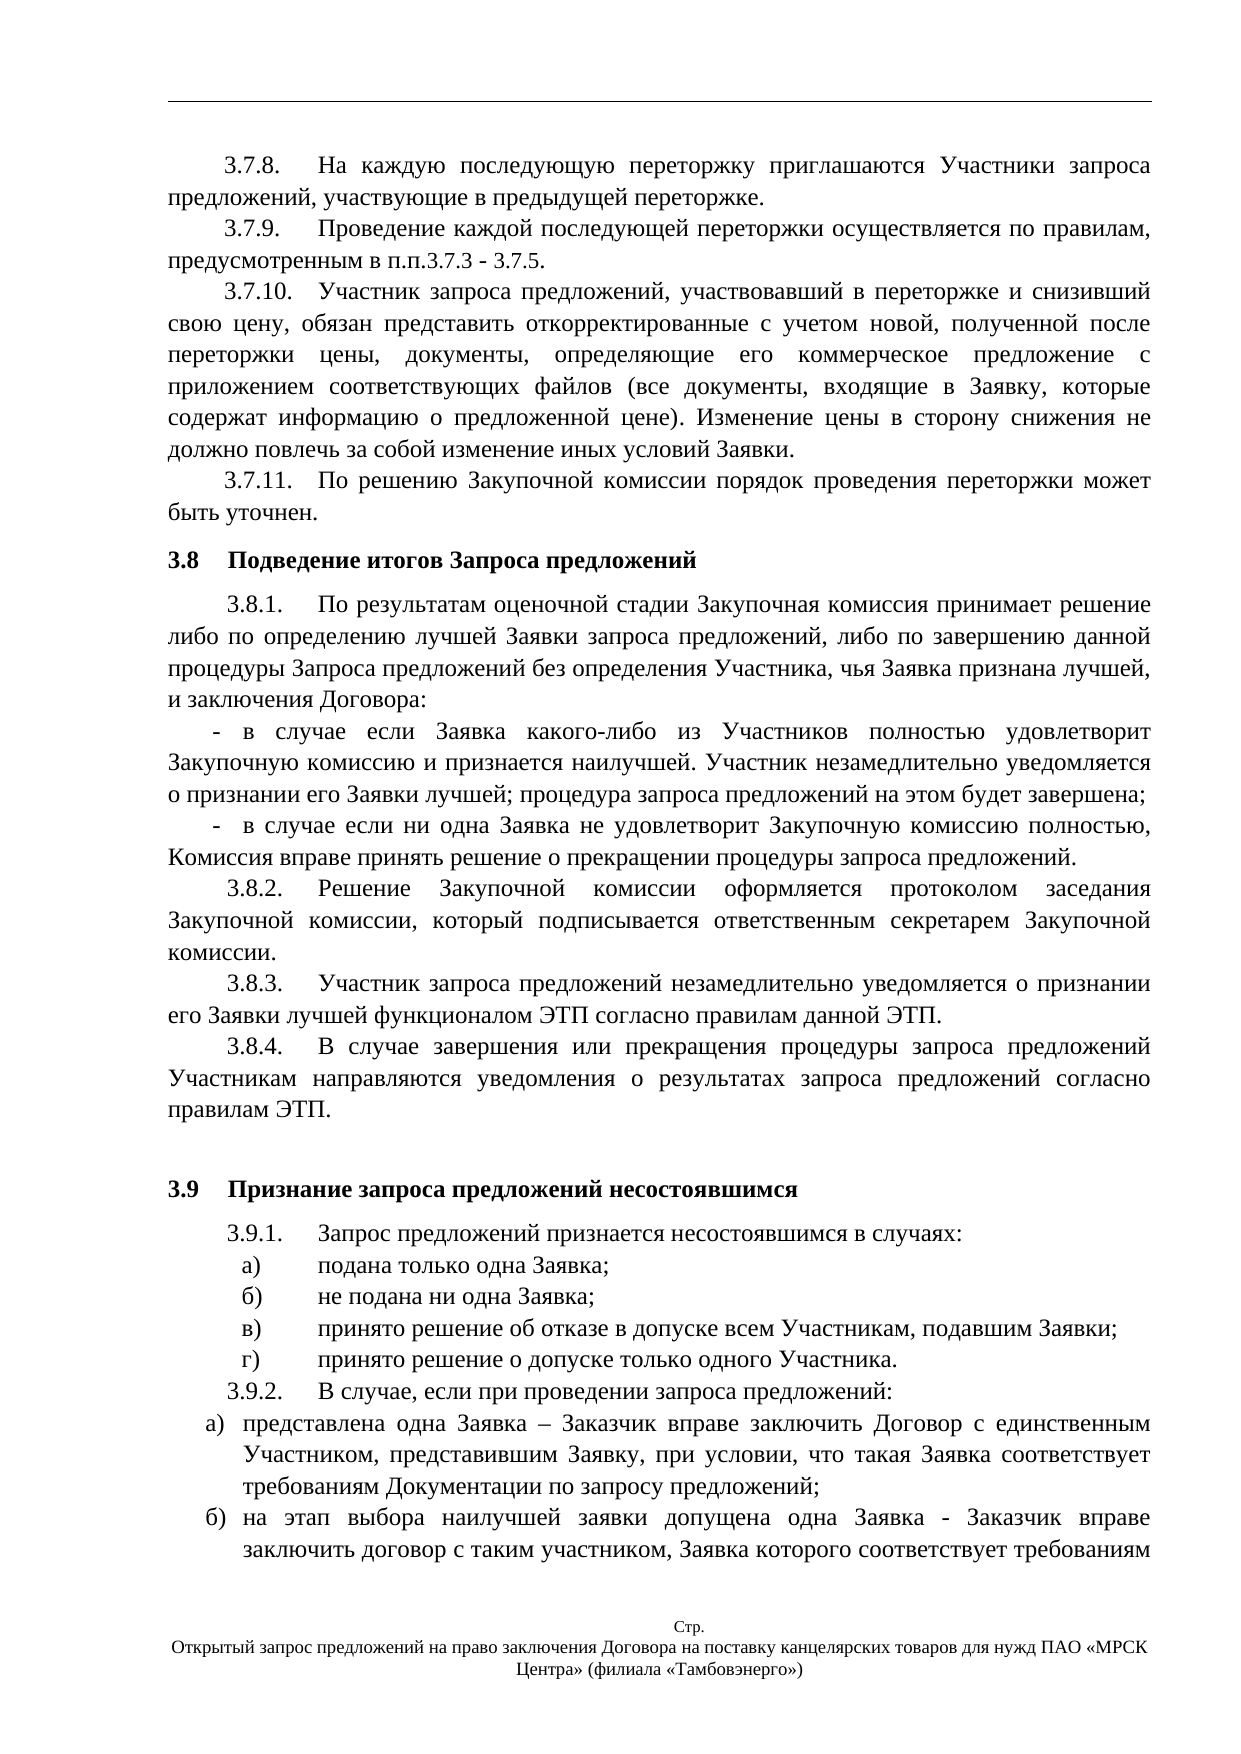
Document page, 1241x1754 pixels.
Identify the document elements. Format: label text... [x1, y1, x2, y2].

list подана только одна Заявка; [168, 1250, 1152, 1279]
subtitle Подведение итогов Запроса предложений [168, 545, 1152, 574]
list В случае, если при проведении запроса предложений: [168, 1376, 1152, 1405]
list В случае завершения или прекращения процедуры запроса предложений Участникам направляются уведомления о результатах запроса предложений согласно правилам ЭТП. [168, 1031, 1152, 1123]
list в случае если ни одна Заявка не удовлетворит Закупочную комиссию полностью, Комиссия вправе принять решение о прекращении процедуры запроса предложений. [168, 810, 1152, 871]
list Проведение каждой последующей переторжки осуществляется по правилам, предусмотренным в п.п.3.7.3 - 3.7.5. [168, 213, 1152, 273]
list Участник запроса предложений незамедлительно уведомляется о признании его Заявки лучшей функционалом ЭТП согласно правилам данной ЭТП. [168, 968, 1152, 1028]
list Запрос предложений признается несостоявшимся в случаях: [168, 1218, 1152, 1247]
list не подана ни одна Заявка; [168, 1281, 1152, 1310]
list Решение Закупочной комиссии оформляется протоколом заседания Закупочной комиссии, который подписывается ответственным секретарем Закупочной комиссии. [168, 873, 1152, 965]
list По результатам оценочной стадии Закупочная комиссия принимает решение либо по определению лучшей Заявки запроса предложений, либо по завершению данной процедуры Запроса предложений без определения Участника, чья Заявка признана лучшей, и заключения Договора: [168, 589, 1152, 713]
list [205, 1502, 1152, 1563]
subtitle Признание запроса предложений несостоявшимся [168, 1174, 1152, 1203]
list На каждую последующую переторжку приглашаются Участники запроса предложений, участвующие в предыдущей переторжке. [168, 150, 1152, 210]
list По решению Закупочной комиссии порядок проведения переторжки может быть уточнен. [168, 466, 1152, 526]
list Участник запроса предложений, участвовавший в переторжке и снизивший свою цену, обязан представить откорректированные с учетом новой, полученной после переторжки цены, документы, определяющие его коммерческое предложение с приложением соответствующих файлов (все документы, входящие в Заявку, которые содержат информацию о предложенной цене). Изменение цены в сторону снижения не должно повлечь за собой изменение иных условий Заявки. [168, 276, 1152, 463]
list принято решение о допуске только одного Участника. [168, 1344, 1152, 1373]
list представлена одна Заявка – Заказчик вправе заключить Договор с единственным Участником, представившим Заявку, при условии, что такая Заявка соответствует требованиям Документации по запросу предложений; [205, 1408, 1152, 1499]
list принято решение об отказе в допуске всем Участникам, подавшим Заявки; [168, 1313, 1152, 1342]
list в случае если Заявка какого-либо из Участников полностью удовлетворит Закупочную комиссию и признается наилучшей. Участник незамедлительно уведомляется о признании его Заявки лучшей; процедура запроса предложений на этом будет завершена; [168, 716, 1152, 808]
